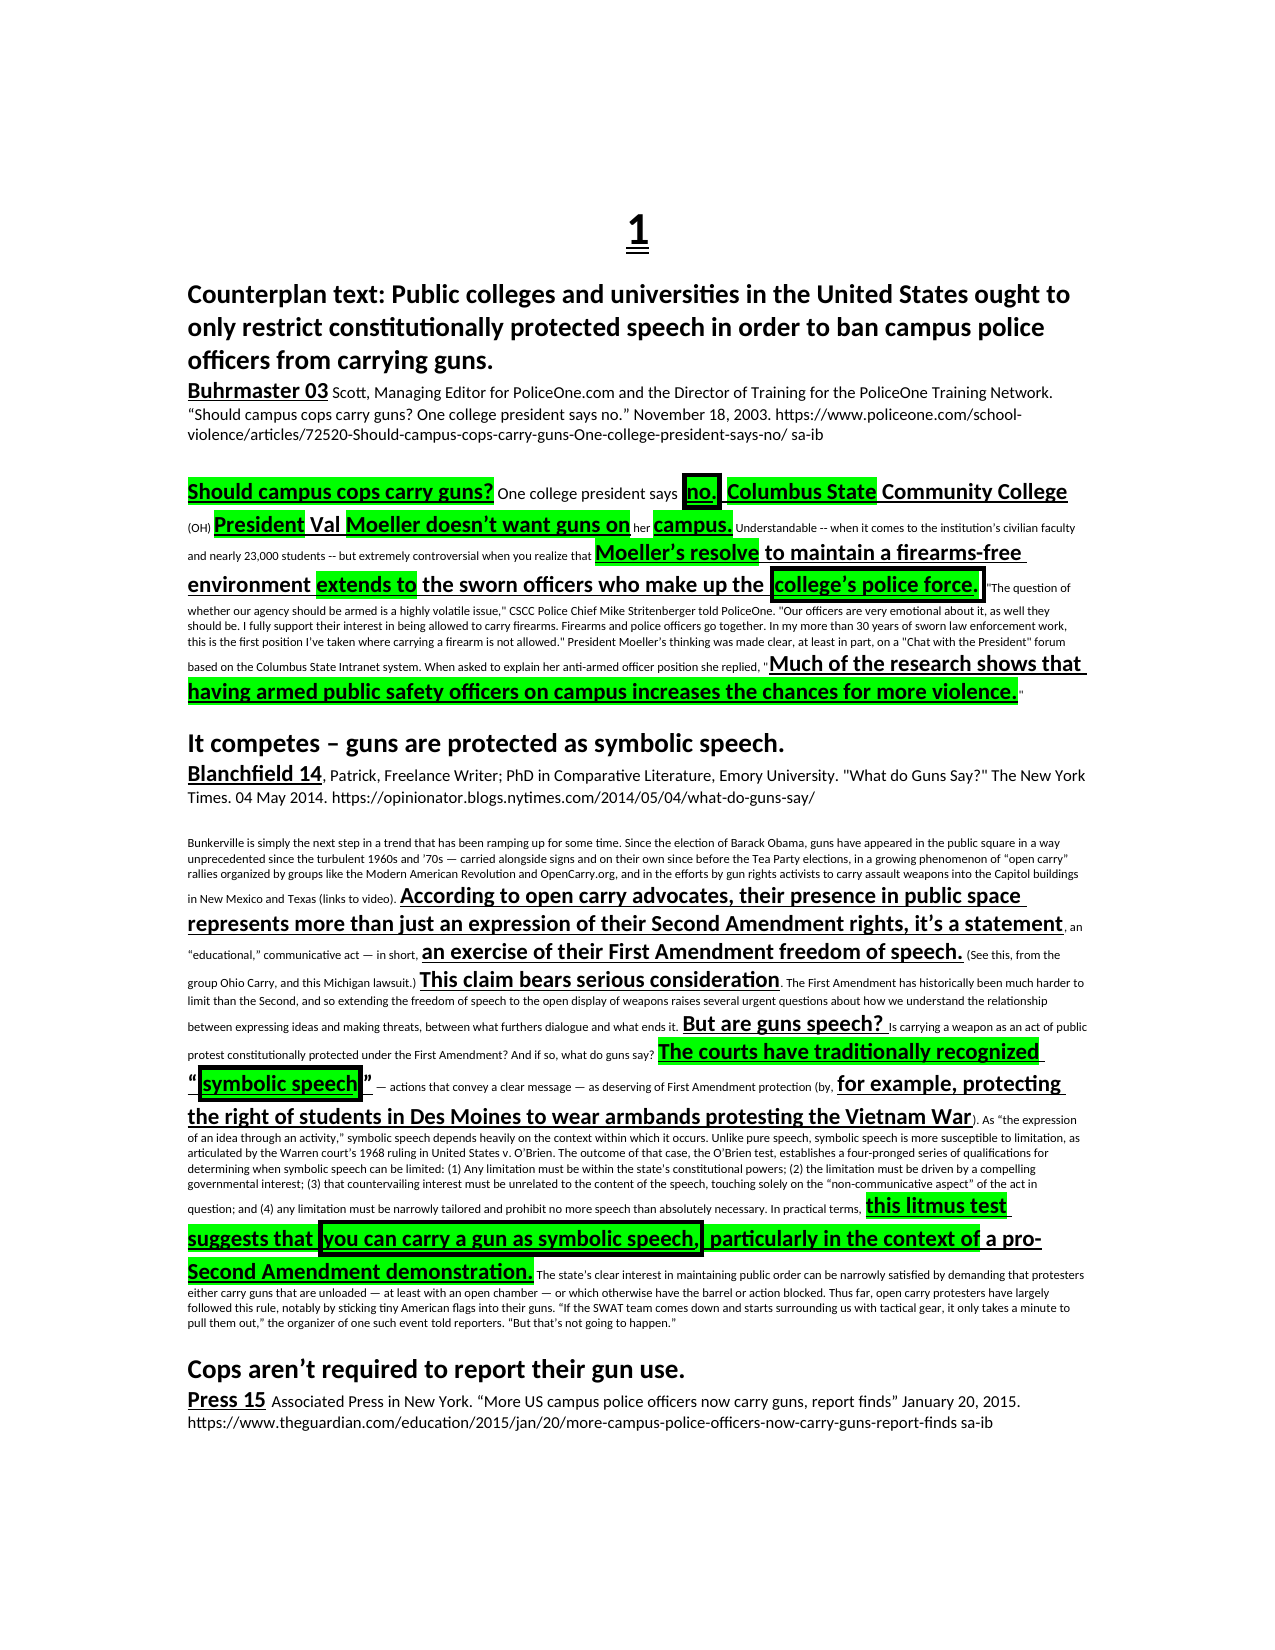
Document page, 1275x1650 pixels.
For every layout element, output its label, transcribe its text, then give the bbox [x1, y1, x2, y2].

text Press 15 Associated Press in New York. “More US campus police officers now carry guns, report finds” January 20, 2015. https://www.theguardian.com/education/2015/jan/20/more-campus-police-officers-now-carry-guns-report-finds sa-ib [187, 1385, 1087, 1433]
subtitle Counterplan text: Public colleges and universities in the United States ought to only restrict constitutionally protected speech in order to ban campus police officers from carrying guns. [187, 277, 1087, 376]
subtitle Cops aren’t required to report their gun use. [187, 1352, 1087, 1385]
text Blanchfield 14, Patrick, Freelance Writer; PhD in Comparative Literature, Emory University. "What do Guns Say?" The New York Times. 04 May 2014. https://opinionator.blogs.nytimes.com/2014/05/04/what-do-guns-say/ [187, 759, 1087, 807]
text Should campus cops carry guns? One college president says no. Columbus State Community College (OH) President Val Moeller doesn’t want guns on her campus. Understandable -- when it comes to the institution’s civilian faculty and nearly 23,000 students -- but extremely controversial when you realize that Moeller’s resolve to maintain a firearms-free environment extends to the sworn officers who make up the college’s police force. "The question of whether our agency should be armed is a highly volatile issue," CSCC Police Chief Mike Stritenberger told PoliceOne. "Our officers are very emotional about it, as well they should be. I fully support their interest in being allowed to carry firearms. Firearms and police officers go together. In my more than 30 years of sworn law enforcement work, this is the first position I’ve taken where carrying a firearm is not allowed." President Moeller’s thinking was made clear, at least in part, on a "Chat with the President" forum based on the Columbus State Intranet system. When asked to explain her anti-armed officer position she replied, "Much of the research shows that having armed public safety officers on campus increases the chances for more violence." [187, 472, 1087, 705]
text Buhrmaster 03 Scott, Managing Editor for PoliceOne.com and the Director of Training for the PoliceOne Training Network. “Should campus cops carry guns? One college president says no.” November 18, 2003. https://www.policeone.com/school-violence/articles/72520-Should-campus-cops-carry-guns-One-college-president-says-no/ sa-ib [187, 376, 1087, 444]
subtitle 1 [187, 200, 1087, 256]
subtitle It competes – guns are protected as symbolic speech. [187, 726, 1087, 759]
text Bunkerville is simply the next step in a trend that has been ramping up for some time. Since the election of Barack Obama, guns have appeared in the public square in a way unprecedented since the turbulent 1960s and ’70s — carried alongside signs and on their own since before the Tea Party elections, in a growing phenomenon of “open carry” rallies organized by groups like the Modern American Revolution and OpenCarry.org, and in the efforts by gun rights activists to carry assault weapons into the Capitol buildings in New Mexico and Texas (links to video). According to open carry advocates, their presence in public space represents more than just an expression of their Second Amendment rights, it’s a statement, an “educational,” communicative act — in short, an exercise of their First Amendment freedom of speech. (See this, from the group Ohio Carry, and this Michigan lawsuit.) This claim bears serious consideration. The First Amendment has historically been much harder to limit than the Second, and so extending the freedom of speech to the open display of weapons raises several urgent questions about how we understand the relationship between expressing ideas and making threats, between what furthers dialogue and what ends it. But are guns speech? Is carrying a weapon as an act of public protest constitutionally protected under the First Amendment? And if so, what do guns say? The courts have traditionally recognized “symbolic speech” — actions that convey a clear message — as deserving of First Amendment protection (by, for example, protecting the right of students in Des Moines to wear armbands protesting the Vietnam War). As “the expression of an idea through an activity,” symbolic speech depends heavily on the context within which it occurs. Unlike pure speech, symbolic speech is more susceptible to limitation, as articulated by the Warren court’s 1968 ruling in United States v. O’Brien. The outcome of that case, the O’Brien test, establishes a four-pronged series of qualifications for determining when symbolic speech can be limited: (1) Any limitation must be within the state’s constitutional powers; (2) the limitation must be driven by a compelling governmental interest; (3) that countervailing interest must be unrelated to the content of the speech, touching solely on the “non-communicative aspect” of the act in question; and (4) any limitation must be narrowly tailored and prohibit no more speech than absolutely necessary. In practical terms, this litmus test suggests that you can carry a gun as symbolic speech, particularly in the context of a pro-Second Amendment demonstration. The state’s clear interest in maintaining public order can be narrowly satisfied by demanding that protesters either carry guns that are unloaded — at least with an open chamber — or which otherwise have the barrel or action blocked. Thus far, open carry protesters have largely followed this rule, notably by sticking tiny American flags into their guns. “If the SWAT team comes down and starts surrounding us with tactical gear, it only takes a minute to pull them out,” the organizer of one such event told reporters. “But that’s not going to happen.” [187, 836, 1087, 1331]
